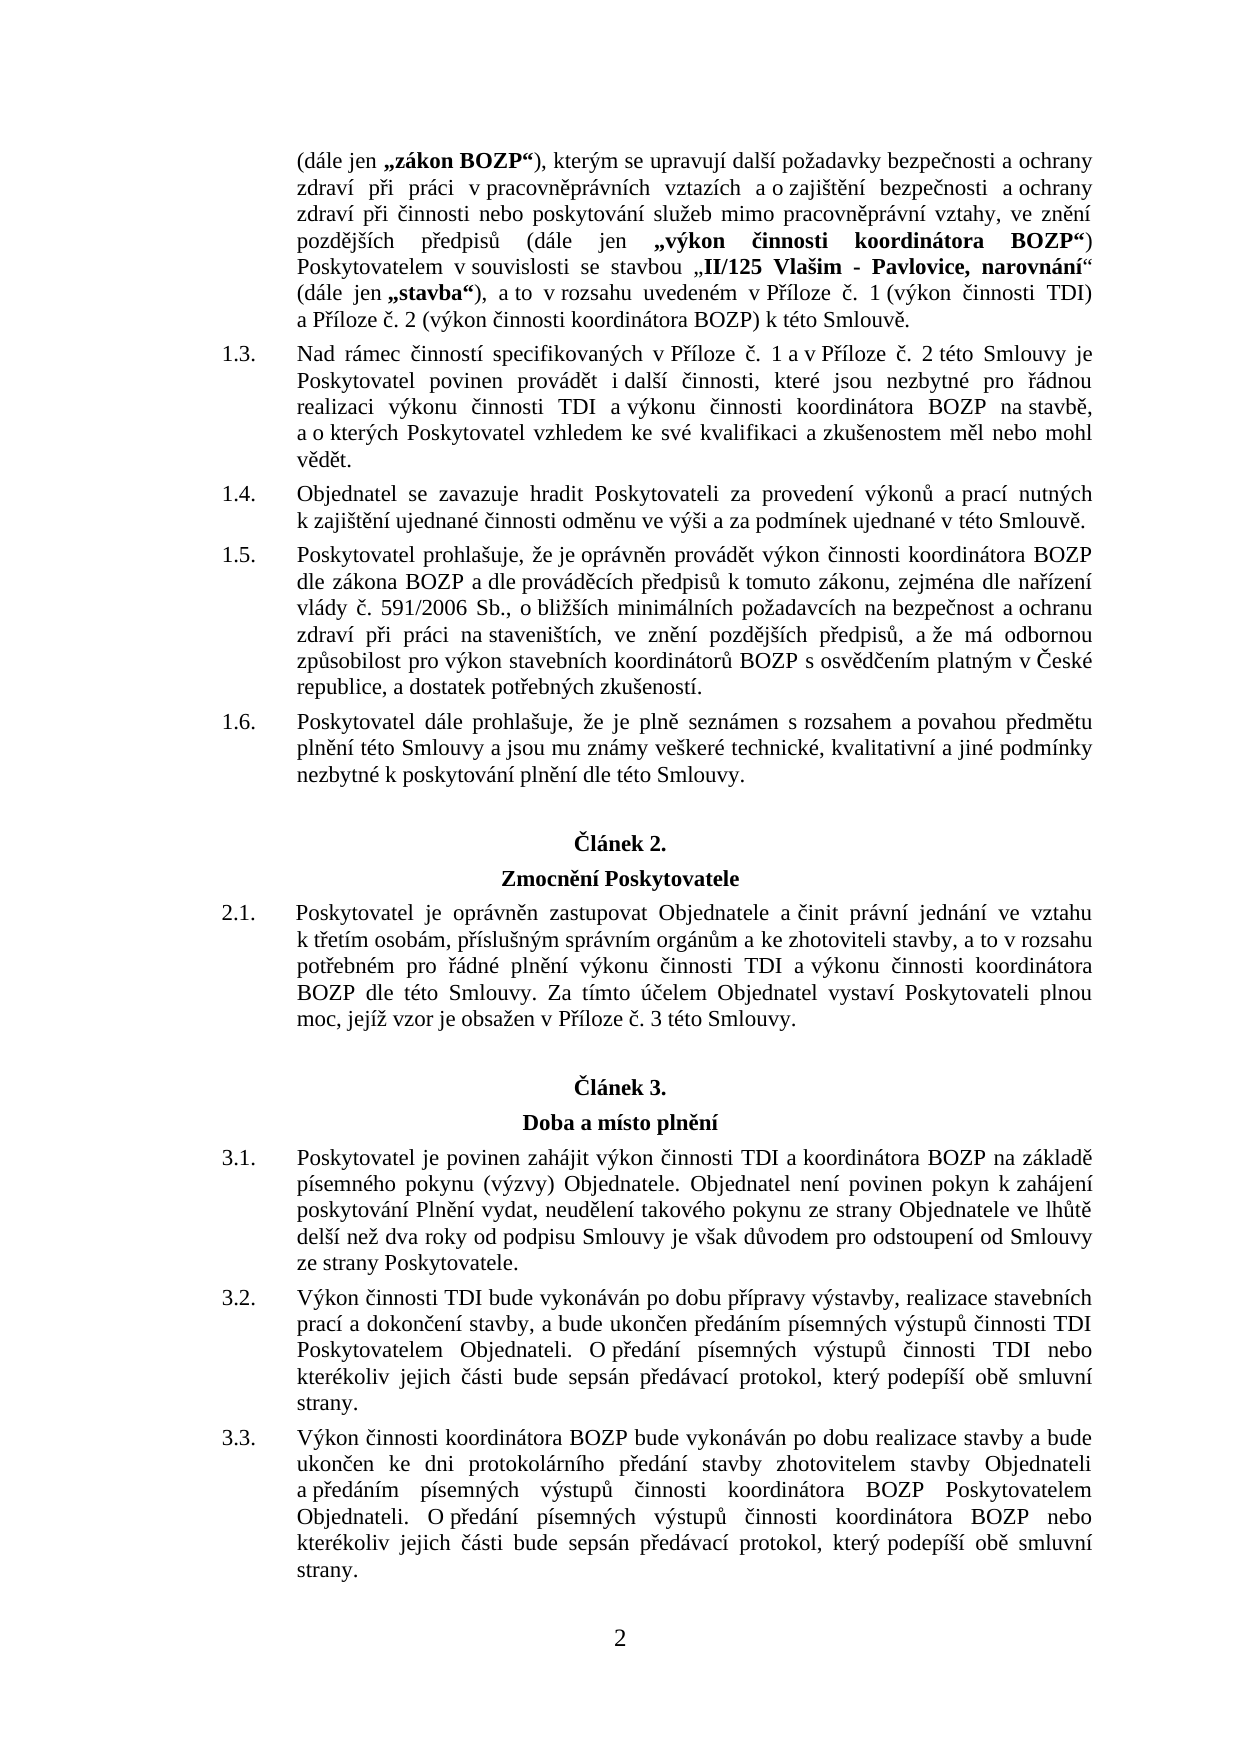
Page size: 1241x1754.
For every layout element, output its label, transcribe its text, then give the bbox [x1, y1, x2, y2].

list 2.1. Poskytovatel je oprávněn zastupovat Objednatele a činit právní jednání ve vztahu k třetím osobám, příslušným správním orgánům a ke zhotoviteli stavby, a to v rozsahu potřebném pro řádné plnění výkonu činnosti TDI a výkonu činnosti koordinátora BOZP dle této Smlouvy. Za tímto účelem Objednatel vystaví Poskytovateli plnou moc, jejíž vzor je obsažen v Příloze č. 3 této Smlouvy. [221, 899, 1093, 1031]
list Poskytovatel je povinen zahájit výkon činnosti TDI a koordinátora BOZP na základě písemného pokynu (výzvy) Objednatele. Objednatel není povinen pokyn k zahájení poskytování Plnění vydat, neudělení takového pokynu ze strany Objednatele ve lhůtě delší než dva roky od podpisu Smlouvy je však důvodem pro odstoupení od Smlouvy ze strany Poskytovatele. [222, 1144, 1093, 1275]
list Výkon činnosti TDI bude vykonáván po dobu přípravy výstavby, realizace stavebních prací a dokončení stavby, a bude ukončen předáním písemných výstupů činnosti TDI Poskytovatelem Objednateli. O předání písemných výstupů činnosti TDI nebo kterékoliv jejich části bude sepsán předávací protokol, který podepíší obě smluvní strany. [222, 1284, 1093, 1416]
list Výkon činnosti koordinátora BOZP bude vykonáván po dobu realizace stavby a bude ukončen ke dni protokolárního předání stavby zhotovitelem stavby Objednateli a předáním písemných výstupů činnosti koordinátora BOZP Poskytovatelem Objednateli. O předání písemných výstupů činnosti koordinátora BOZP nebo kterékoliv jejich části bude sepsán předávací protokol, který podepíší obě smluvní strany. [222, 1424, 1093, 1582]
text Zmocnění Poskytovatele [148, 865, 1093, 891]
list Nad rámec činností specifikovaných v Příloze č. 1 a v Příloze č. 2 této Smlouvy je Poskytovatel povinen provádět i další činnosti, které jsou nezbytné pro řádnou realizaci výkonu činnosti TDI a výkonu činnosti koordinátora BOZP na stavbě, a o kterých Poskytovatel vzhledem ke své kvalifikaci a zkušenostem měl nebo mohl vědět. [222, 340, 1093, 472]
text Objednatel se zavazuje hradit Poskytovateli za provedení výkonů a prací nutných k zajištění ujednané činnosti odměnu ve výši a za podmínek ujednané v této Smlouvě. [222, 481, 1093, 533]
text Poskytovatel prohlašuje, že je oprávněn provádět výkon činnosti koordinátora BOZP dle zákona BOZP a dle prováděcích předpisů k tomuto zákonu, zejména dle nařízení vlády č. 591/2006 Sb., o bližších minimálních požadavcích na bezpečnost a ochranu zdraví při práci na staveništích, ve znění pozdějších předpisů, a že má odbornou způsobilost pro výkon stavebních koordinátorů BOZP s osvědčením platným v České republice, a dostatek potřebných zkušeností. [222, 542, 1093, 700]
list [222, 148, 1093, 332]
text Poskytovatel dále prohlašuje, že je plně seznámen s rozsahem a povahou předmětu plnění této Smlouvy a jsou mu známy veškeré technické, kvalitativní a jiné podmínky nezbytné k poskytování plnění dle této Smlouvy. [222, 708, 1093, 787]
text Doba a místo plnění [148, 1109, 1093, 1135]
